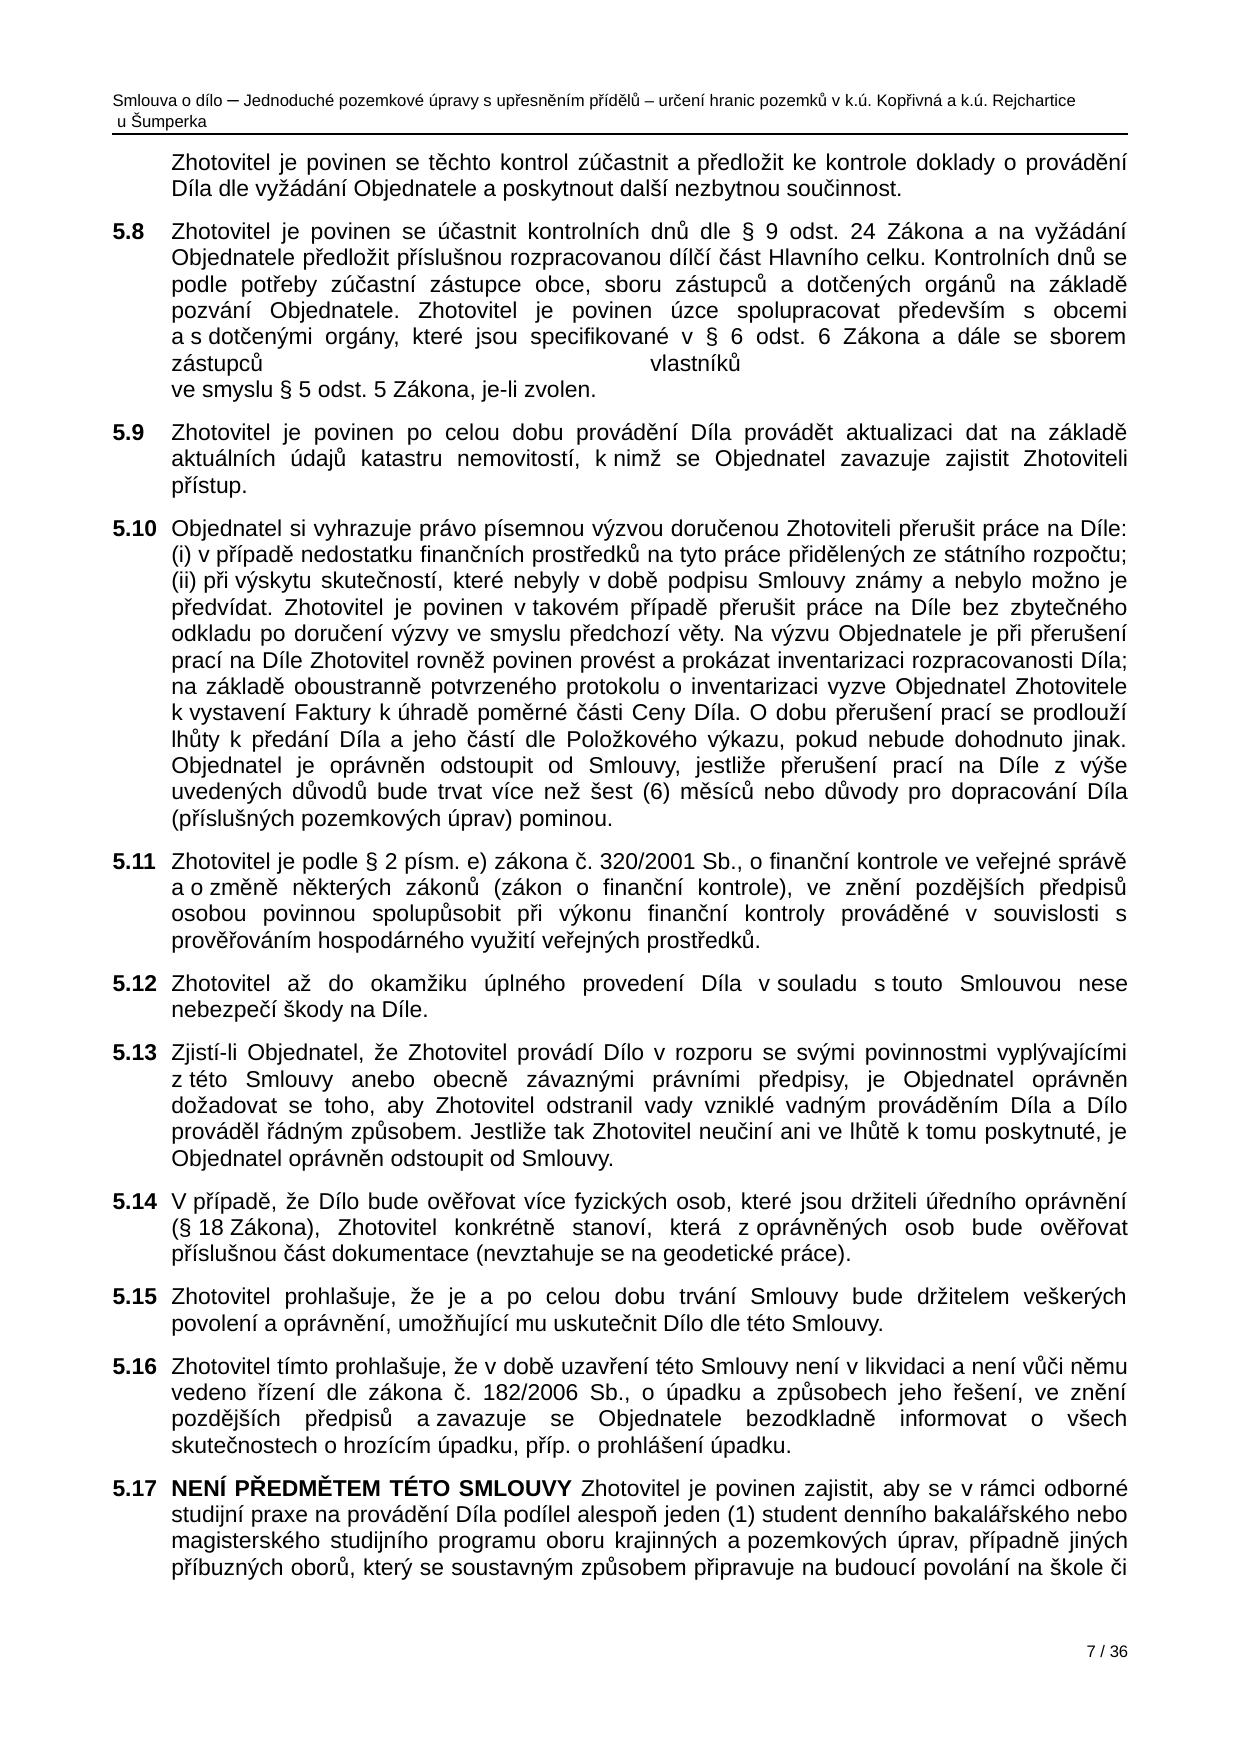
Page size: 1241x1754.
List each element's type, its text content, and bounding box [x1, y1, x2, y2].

text Zhotovitel je povinen se účastnit kontrolních dnů dle § 9 odst. 24 Zákona a na vyžádání Objednatele předložit příslušnou rozpracovanou dílčí část Hlavního celku. Kontrolních dnů se podle potřeby zúčastní zástupce obce, sboru zástupců a dotčených orgánů na základě pozvání Objednatele. Zhotovitel je povinen úzce spolupracovat především s obcemi a s dotčenými orgány, které jsou specifikované v § 6 odst. 6 Zákona a dále se sborem zástupců vlastníků ve smyslu § 5 odst. 5 Zákona, je-li zvolen. [112, 218, 1128, 402]
text Zhotovitel je povinen po celou dobu provádění Díla provádět aktualizaci dat na základě aktuálních údajů katastru nemovitostí, k nimž se Objednatel zavazuje zajistit Zhotoviteli přístup. [112, 419, 1128, 498]
text Zjistí-li Objednatel, že Zhotovitel provádí Dílo v rozporu se svými povinnostmi vyplývajícími z této Smlouvy anebo obecně závaznými právními předpisy, je Objednatel oprávněn dožadovat se toho, aby Zhotovitel odstranil vady vzniklé vadným prováděním Díla a Dílo prováděl řádným způsobem. Jestliže tak Zhotovitel neučiní ani ve lhůtě k tomu poskytnuté, je Objednatel oprávněn odstoupit od Smlouvy. [112, 1039, 1128, 1171]
text Zhotovitel až do okamžiku úplného provedení Díla v souladu s touto Smlouvou nese nebezpečí škody na Díle. [112, 970, 1128, 1022]
text Zhotovitel prohlašuje, že je a po celou dobu trvání Smlouvy bude držitelem veškerých povolení a oprávnění, umožňující mu uskutečnit Dílo dle této Smlouvy. [112, 1283, 1128, 1336]
text Objednatel si vyhrazuje právo písemnou výzvou doručenou Zhotoviteli přerušit práce na Díle: (i) v případě nedostatku finančních prostředků na tyto práce přidělených ze státního rozpočtu; (ii) při výskytu skutečností, které nebyly v době podpisu Smlouvy známy a nebylo možno je předvídat. Zhotovitel je povinen v takovém případě přerušit práce na Díle bez zbytečného odkladu po doručení výzvy ve smyslu předchozí věty. Na výzvu Objednatele je při přerušení prací na Díle Zhotovitel rovněž povinen provést a prokázat inventarizaci rozpracovanosti Díla; na základě oboustranně potvrzeného protokolu o inventarizaci vyzve Objednatel Zhotovitele k vystavení Faktury k úhradě poměrné části Ceny Díla. O dobu přerušení prací se prodlouží lhůty k předání Díla a jeho částí dle Položkového výkazu, pokud nebude dohodnuto jinak. Objednatel je oprávněn odstoupit od Smlouvy, jestliže přerušení prací na Díle z výše uvedených důvodů bude trvat více než šest (6) měsíců nebo důvody pro dopracování Díla (příslušných pozemkových úprav) pominou. [112, 515, 1128, 831]
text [112, 148, 1128, 201]
text Zhotovitel tímto prohlašuje, že v době uzavření této Smlouvy není v likvidaci a není vůči němu vedeno řízení dle zákona č. 182/2006 Sb., o úpadku a způsobech jeho řešení, ve znění pozdějších předpisů a zavazuje se Objednatele bezodkladně informovat o všech skutečnostech o hrozícím úpadku, příp. o prohlášení úpadku. [112, 1353, 1128, 1458]
text Zhotovitel je podle § 2 písm. e) zákona č. 320/2001 Sb., o finanční kontrole ve veřejné správě a o změně některých zákonů (zákon o finanční kontrole), ve znění pozdějších předpisů osobou povinnou spolupůsobit při výkonu finanční kontroly prováděné v souvislosti s prověřováním hospodárného využití veřejných prostředků. [112, 848, 1128, 953]
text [112, 1475, 1128, 1580]
text V případě, že Dílo bude ověřovat více fyzických osob, které jsou držiteli úředního oprávnění (§ 18 Zákona), Zhotovitel konkrétně stanoví, která z oprávněných osob bude ověřovat příslušnou část dokumentace (nevztahuje se na geodetické práce). [112, 1188, 1128, 1267]
